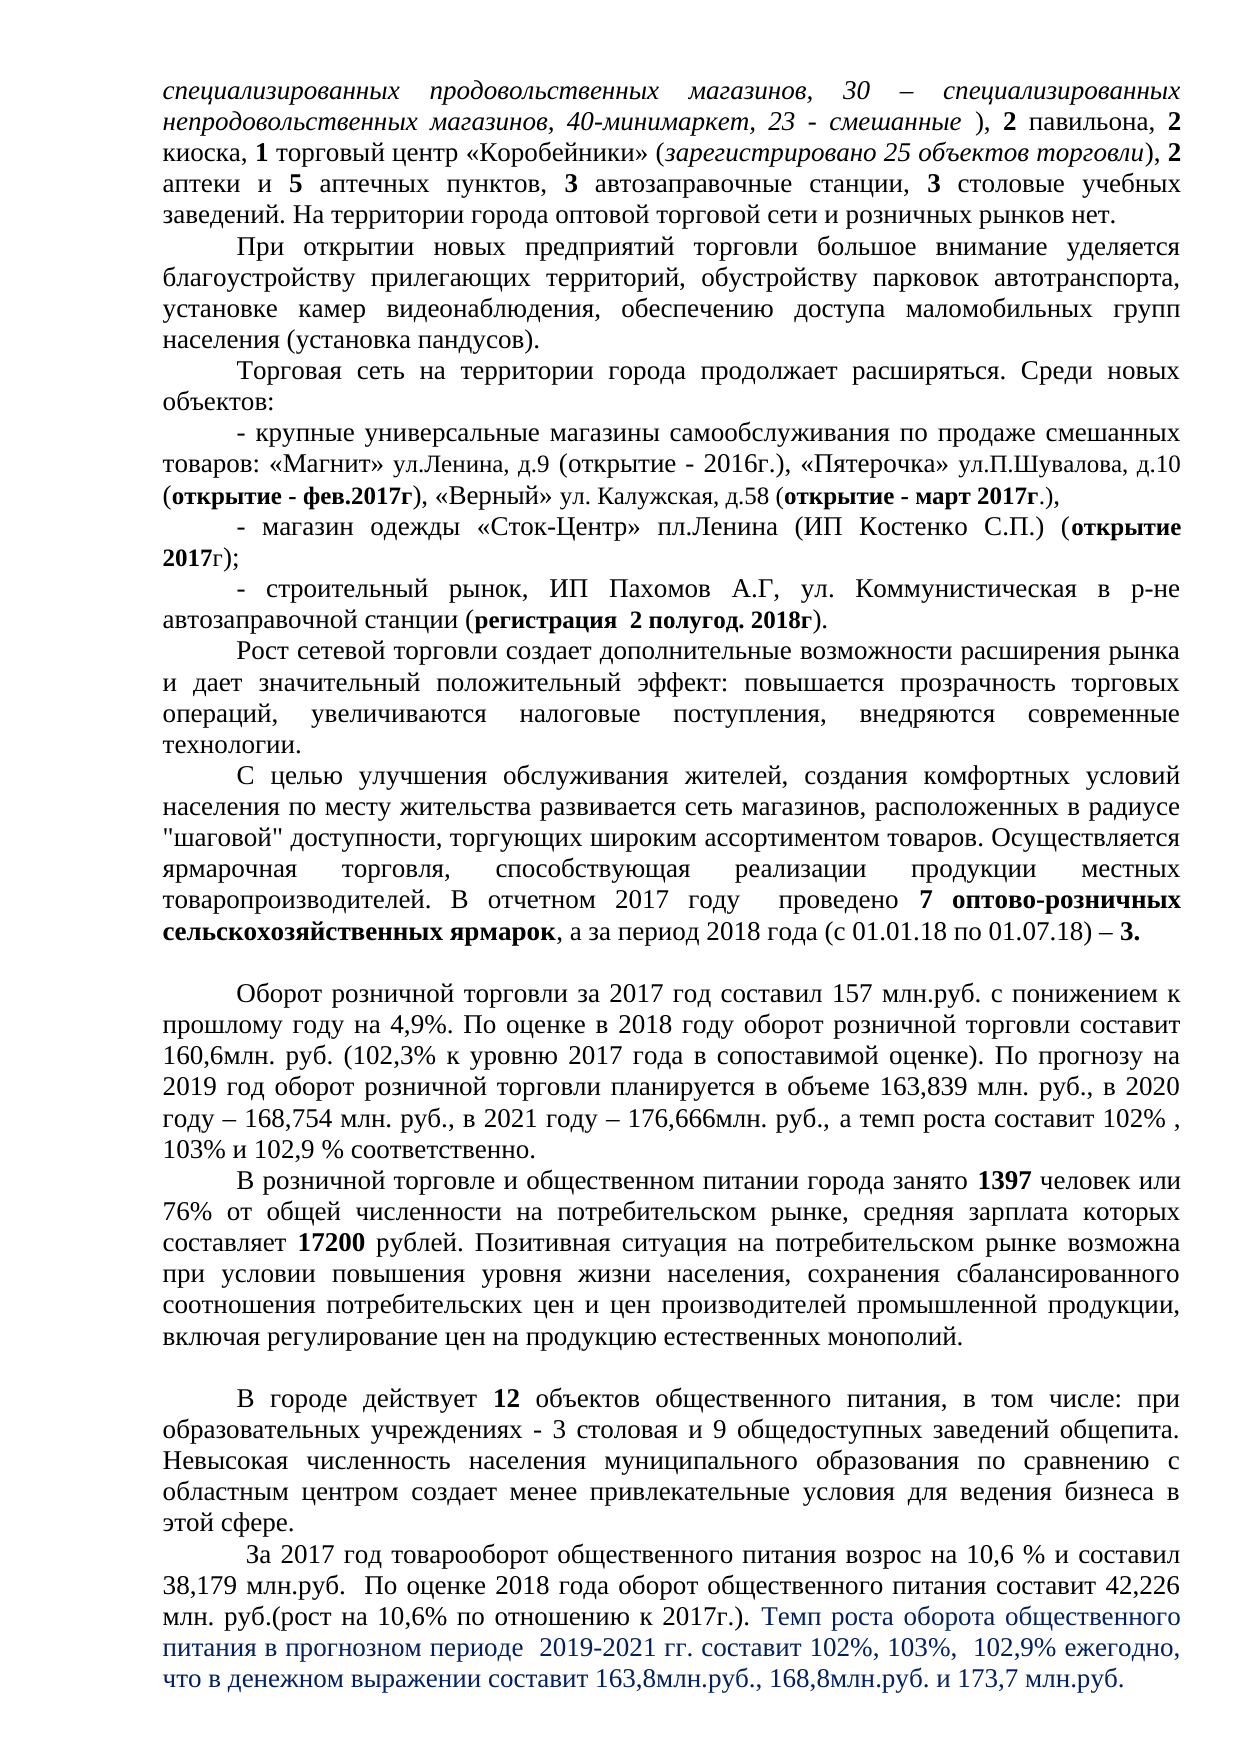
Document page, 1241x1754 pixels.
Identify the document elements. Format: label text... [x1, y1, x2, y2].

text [162, 74, 1181, 229]
text При открытии новых предприятий торговли большое внимание уделяется благоустройству прилегающих территорий, обустройству парковок автотранспорта, установке камер видеонаблюдения, обеспечению доступа маломобильных групп населения (установка пандусов). [162, 229, 1181, 354]
text - магазин одежды «Сток-Центр» пл.Ленина (ИП Костенко С.П.) (открытие 2017г); [162, 510, 1181, 572]
text В розничной торговле и общественном питании города занято 1397 человек или 76% от общей численности на потребительском рынке, средняя зарплата которых составляет 17200 рублей. Позитивная ситуация на потребительском рынке возможна при условии повышения уровня жизни населения, сохранения сбалансированного соотношения потребительских цен и цен производителей промышленной продукции, включая регулирование цен на продукцию естественных монополий. [162, 1164, 1181, 1351]
text Оборот розничной торговли за 2017 год составил 157 млн.руб. с понижением к прошлому году на 4,9%. По оценке в 2018 году оборот розничной торговли составит 160,6млн. руб. (102,3% к уровню 2017 года в сопоставимой оценке). По прогнозу на 2019 год оборот розничной торговли планируется в объеме 163,839 млн. руб., в 2020 году – 168,754 млн. руб., в 2021 году – 176,666млн. руб., а темп роста составит 102% , 103% и 102,9 % соответственно. [162, 977, 1181, 1164]
text Торговая сеть на территории города продолжает расширяться. Среди новых объектов: [162, 354, 1181, 416]
text За 2017 год товарооборот общественного питания возрос на 10,6 % и составил 38,179 млн.руб. По оценке 2018 года оборот общественного питания составит 42,226 млн. руб.(рост на 10,6% по отношению к 2017г.). Темп роста оборота общественного питания в прогнозном периоде 2019-2021 гг. составит 102%, 103%, 102,9% ежегодно, что в денежном выражении составит 163,8млн.руб., 168,8млн.руб. и 173,7 млн.руб. [162, 1538, 1181, 1693]
text - крупные универсальные магазины самообслуживания по продаже смешанных товаров: «Магнит» ул.Ленина, д.9 (открытие - 2016г.), «Пятерочка» ул.П.Шувалова, д.10 (открытие - фев.2017г), «Верный» ул. Калужская, д.58 (открытие - март 2017г.), [162, 416, 1181, 510]
text Рост сетевой торговли создает дополнительные возможности расширения рынка и дает значительный положительный эффект: повышается прозрачность торговых операций, увеличиваются налоговые поступления, внедряются современные технологии. [162, 634, 1181, 759]
text - строительный рынок, ИП Пахомов А.Г, ул. Коммунистическая в р-не автозаправочной станции (регистрация 2 полугод. 2018г). [162, 572, 1181, 634]
text С целью улучшения обслуживания жителей, создания комфортных условий населения по месту жительства развивается сеть магазинов, расположенных в радиусе "шаговой" доступности, торгующих широким ассортиментом товаров. Осуществляется ярмарочная торговля, способствующая реализации продукции местных товаропроизводителей. В отчетном 2017 году проведено 7 оптово-розничных сельскохозяйственных ярмарок, а за период 2018 года (с 01.01.18 по 01.07.18) – 3. [162, 759, 1181, 946]
text В городе действует 12 объектов общественного питания, в том числе: при образовательных учреждениях - 3 столовая и 9 общедоступных заведений общепита. Невысокая численность населения муниципального образования по сравнению с областным центром создает менее привлекательные условия для ведения бизнеса в этой сфере. [162, 1382, 1181, 1538]
